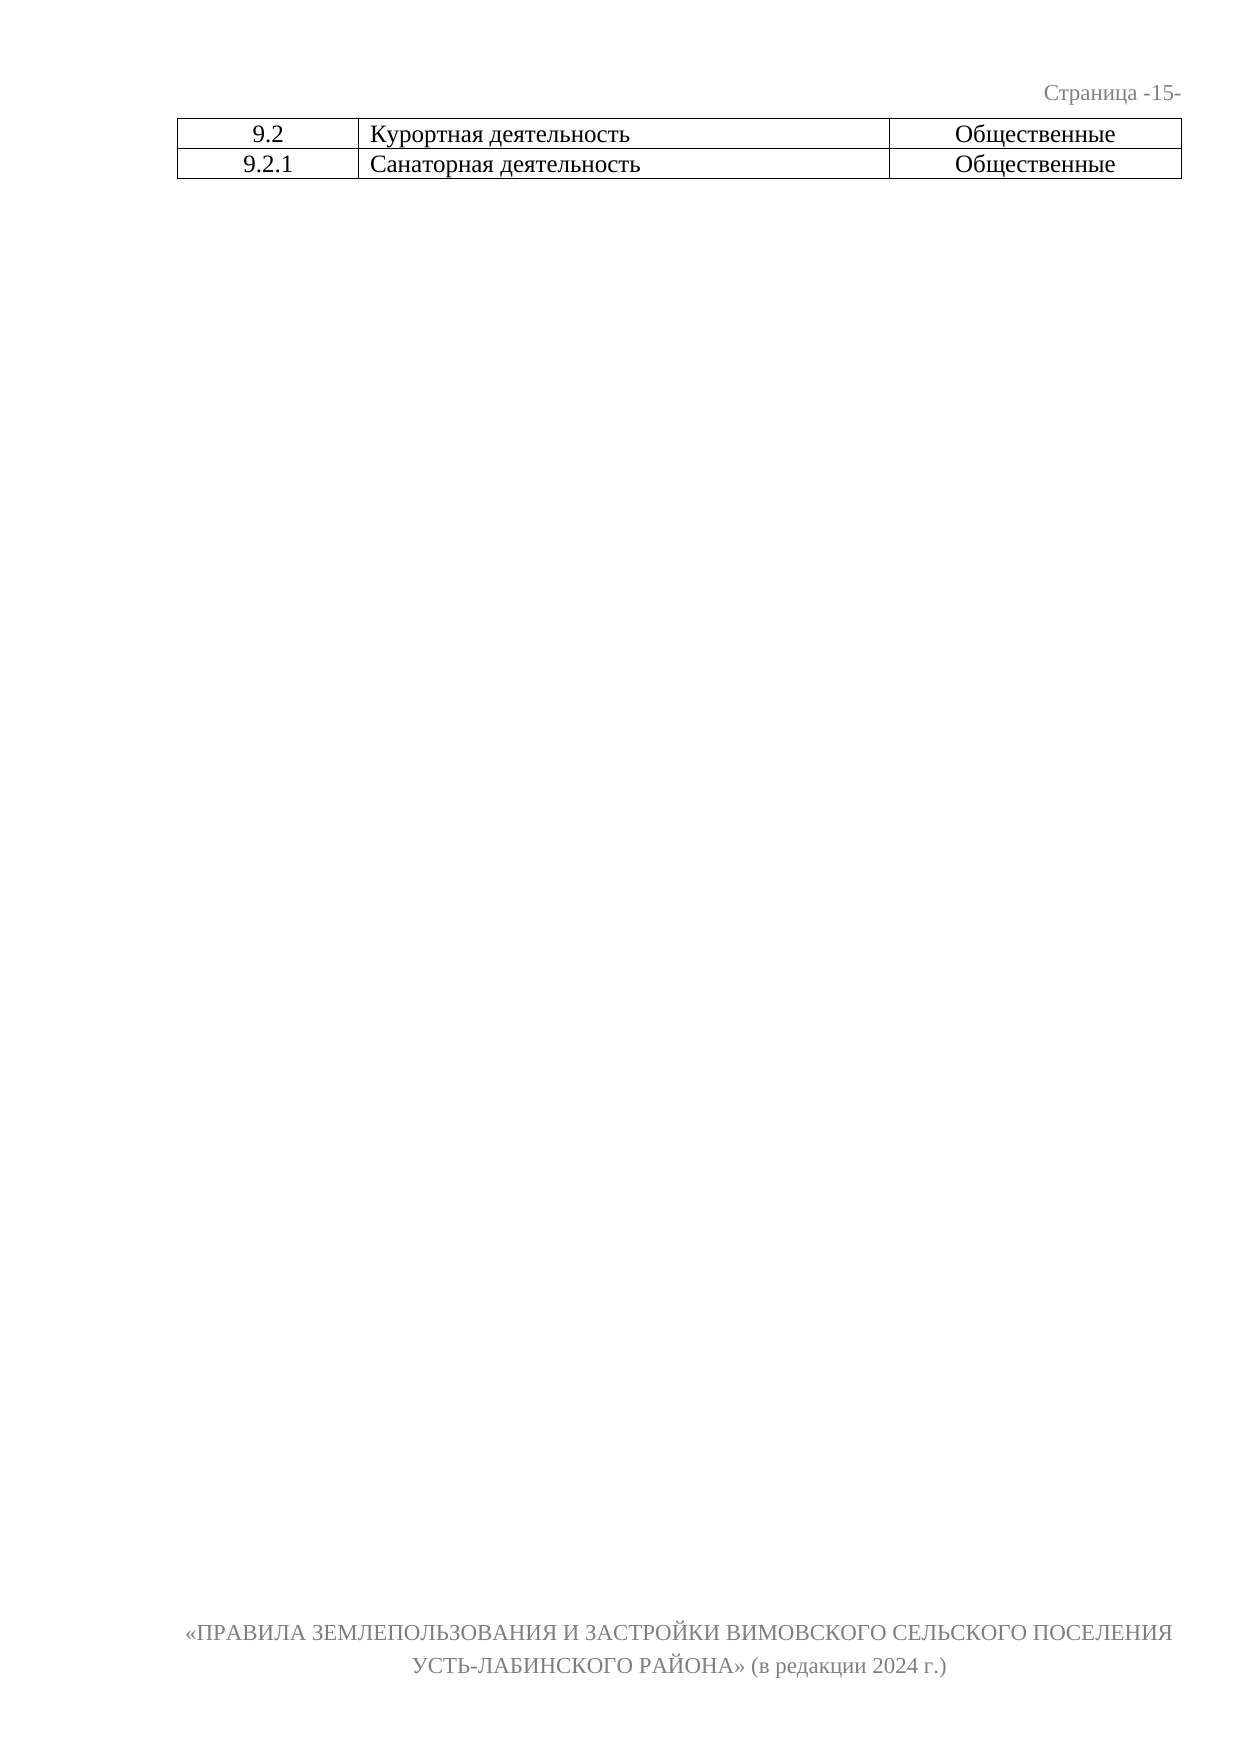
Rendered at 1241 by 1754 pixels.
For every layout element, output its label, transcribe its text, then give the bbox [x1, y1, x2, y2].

table_cell Курортная деятельность [359, 119, 889, 148]
table_cell Санаторная деятельность [359, 149, 889, 178]
table_cell Общественные [890, 149, 1181, 178]
table_cell 9.2 [178, 119, 358, 148]
table_cell 9.2.1 [178, 149, 358, 178]
table_cell Общественные [890, 119, 1181, 148]
